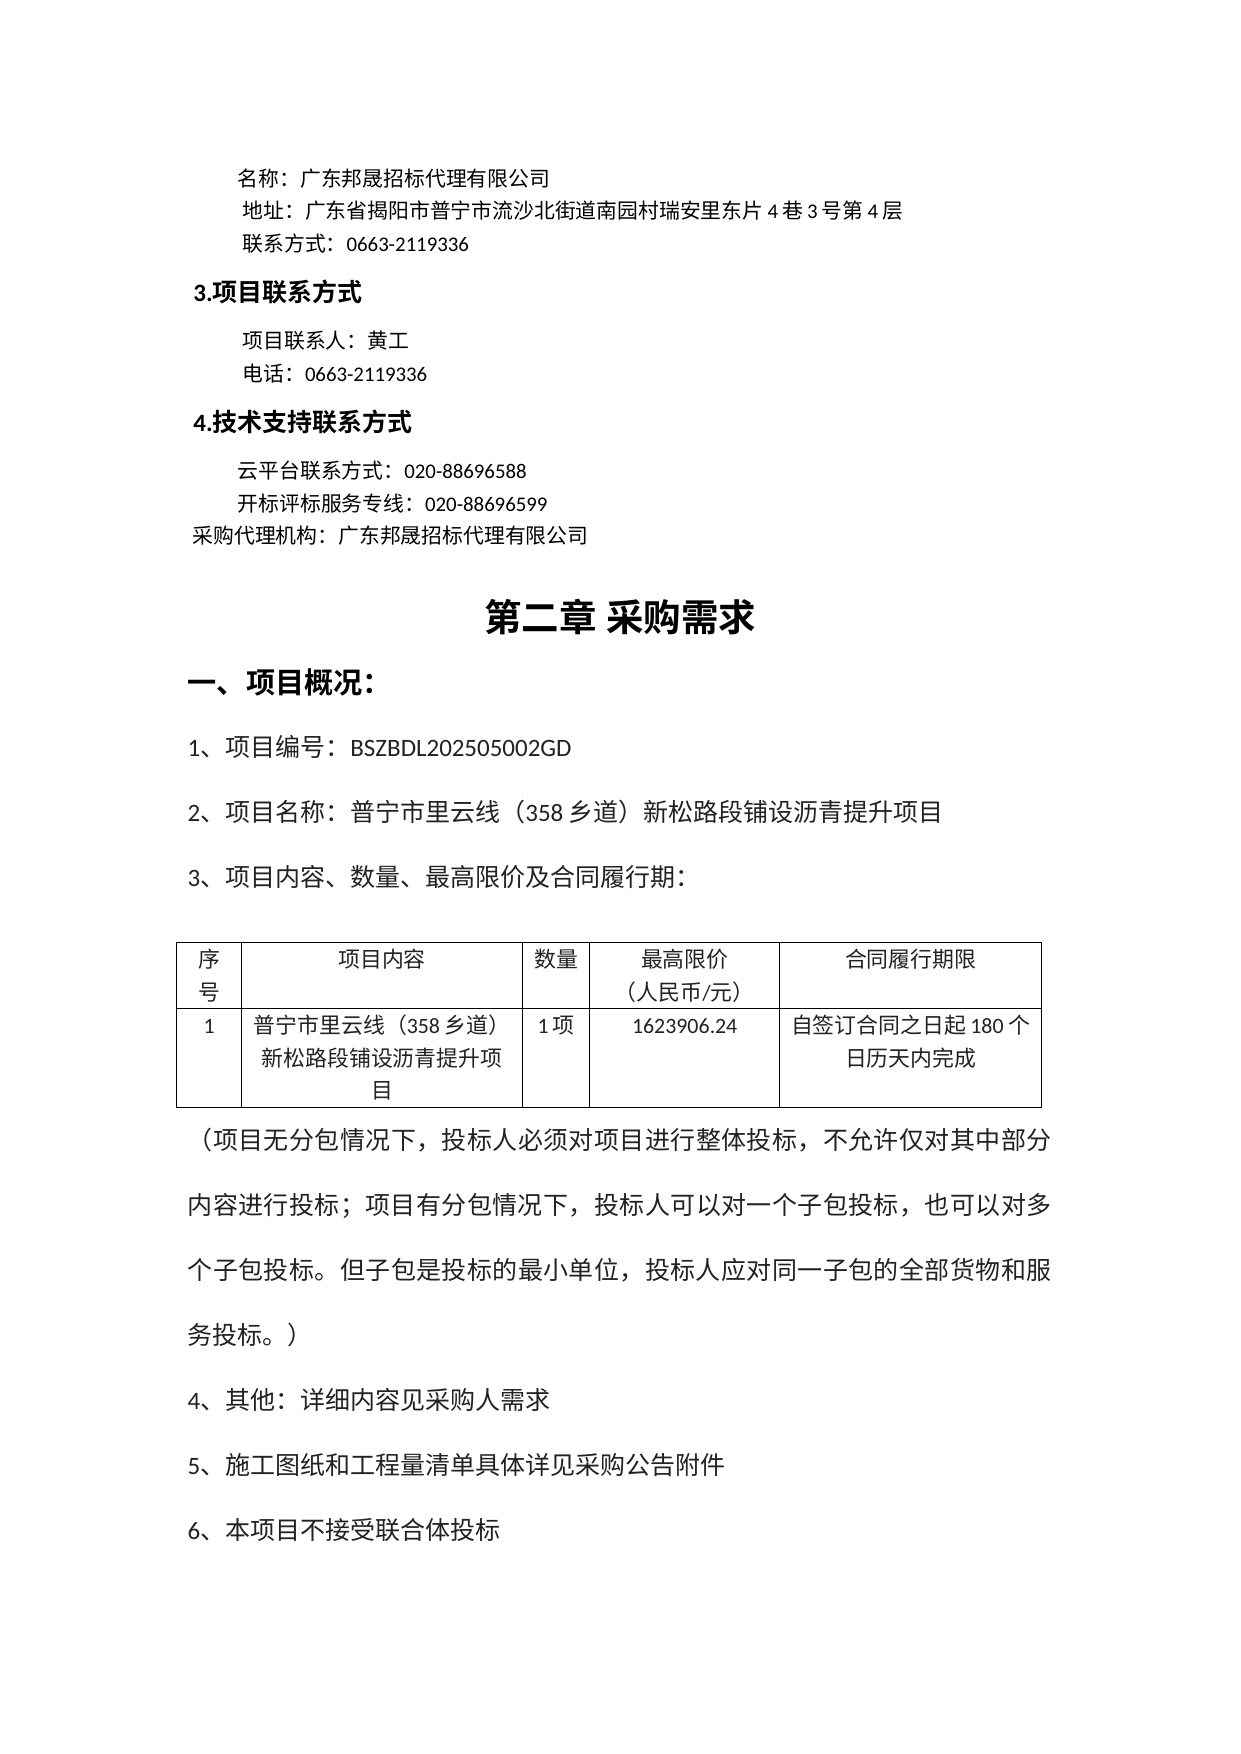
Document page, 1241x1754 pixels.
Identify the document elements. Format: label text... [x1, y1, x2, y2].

table_header 项目内容 [242, 943, 522, 1008]
table_cell 1 [177, 1009, 241, 1107]
table_header 最高限价 （人民币/元） [590, 943, 779, 1008]
table_cell 自签订合同之日起180个日历天内完成 [780, 1009, 1041, 1107]
text 4、其他：详细内容见采购人需求 [187, 1368, 1053, 1433]
text 4.技术支持联系方式 [187, 389, 1053, 454]
text 云平台联系方式：020-88696588 [187, 454, 1053, 487]
text 6、本项目不接受联合体投标 [187, 1498, 1053, 1563]
text 5、施工图纸和工程量清单具体详见采购公告附件 [187, 1433, 1053, 1498]
text 地址：广东省揭阳市普宁市流沙北街道南园村瑞安里东片4巷3号第4层 [187, 194, 1053, 227]
table_header 数量 [523, 943, 589, 1008]
text 项目联系人：黄工 [187, 324, 1053, 357]
table_cell 普宁市里云线（358乡道）新松路段铺设沥青提升项目 [242, 1009, 522, 1107]
text 第二章 采购需求 [187, 584, 1053, 649]
text 电话：0663-2119336 [187, 357, 1053, 389]
text （项目无分包情况下，投标人必须对项目进行整体投标，不允许仅对其中部分内容进行投标；项目有分包情况下，投标人可以对一个子包投标，也可以对多个子包投标。但子包是投标的最小单位，投标人应对同一子包的全部货物和服务投标。） [187, 1108, 1053, 1368]
text 一、项目概况： [187, 649, 1053, 714]
text 联系方式：0663-2119336 [187, 227, 1053, 259]
table_header 合同履行期限 [780, 943, 1041, 1008]
text 开标评标服务专线：020-88696599 [187, 487, 1053, 519]
table_header 序号 [177, 943, 241, 1008]
text 3、项目内容、数量、最高限价及合同履行期： [187, 844, 1053, 909]
table_cell 1项 [523, 1009, 589, 1107]
text 名称：广东邦晟招标代理有限公司 [187, 162, 1053, 194]
table_cell 1623906.24 [590, 1009, 779, 1107]
text 采购代理机构：广东邦晟招标代理有限公司 [187, 519, 1053, 552]
text 2、项目名称：普宁市里云线（358乡道）新松路段铺设沥青提升项目 [187, 779, 1053, 844]
text 3.项目联系方式 [187, 259, 1053, 324]
text 1、项目编号：BSZBDL202505002GD [187, 714, 1053, 779]
